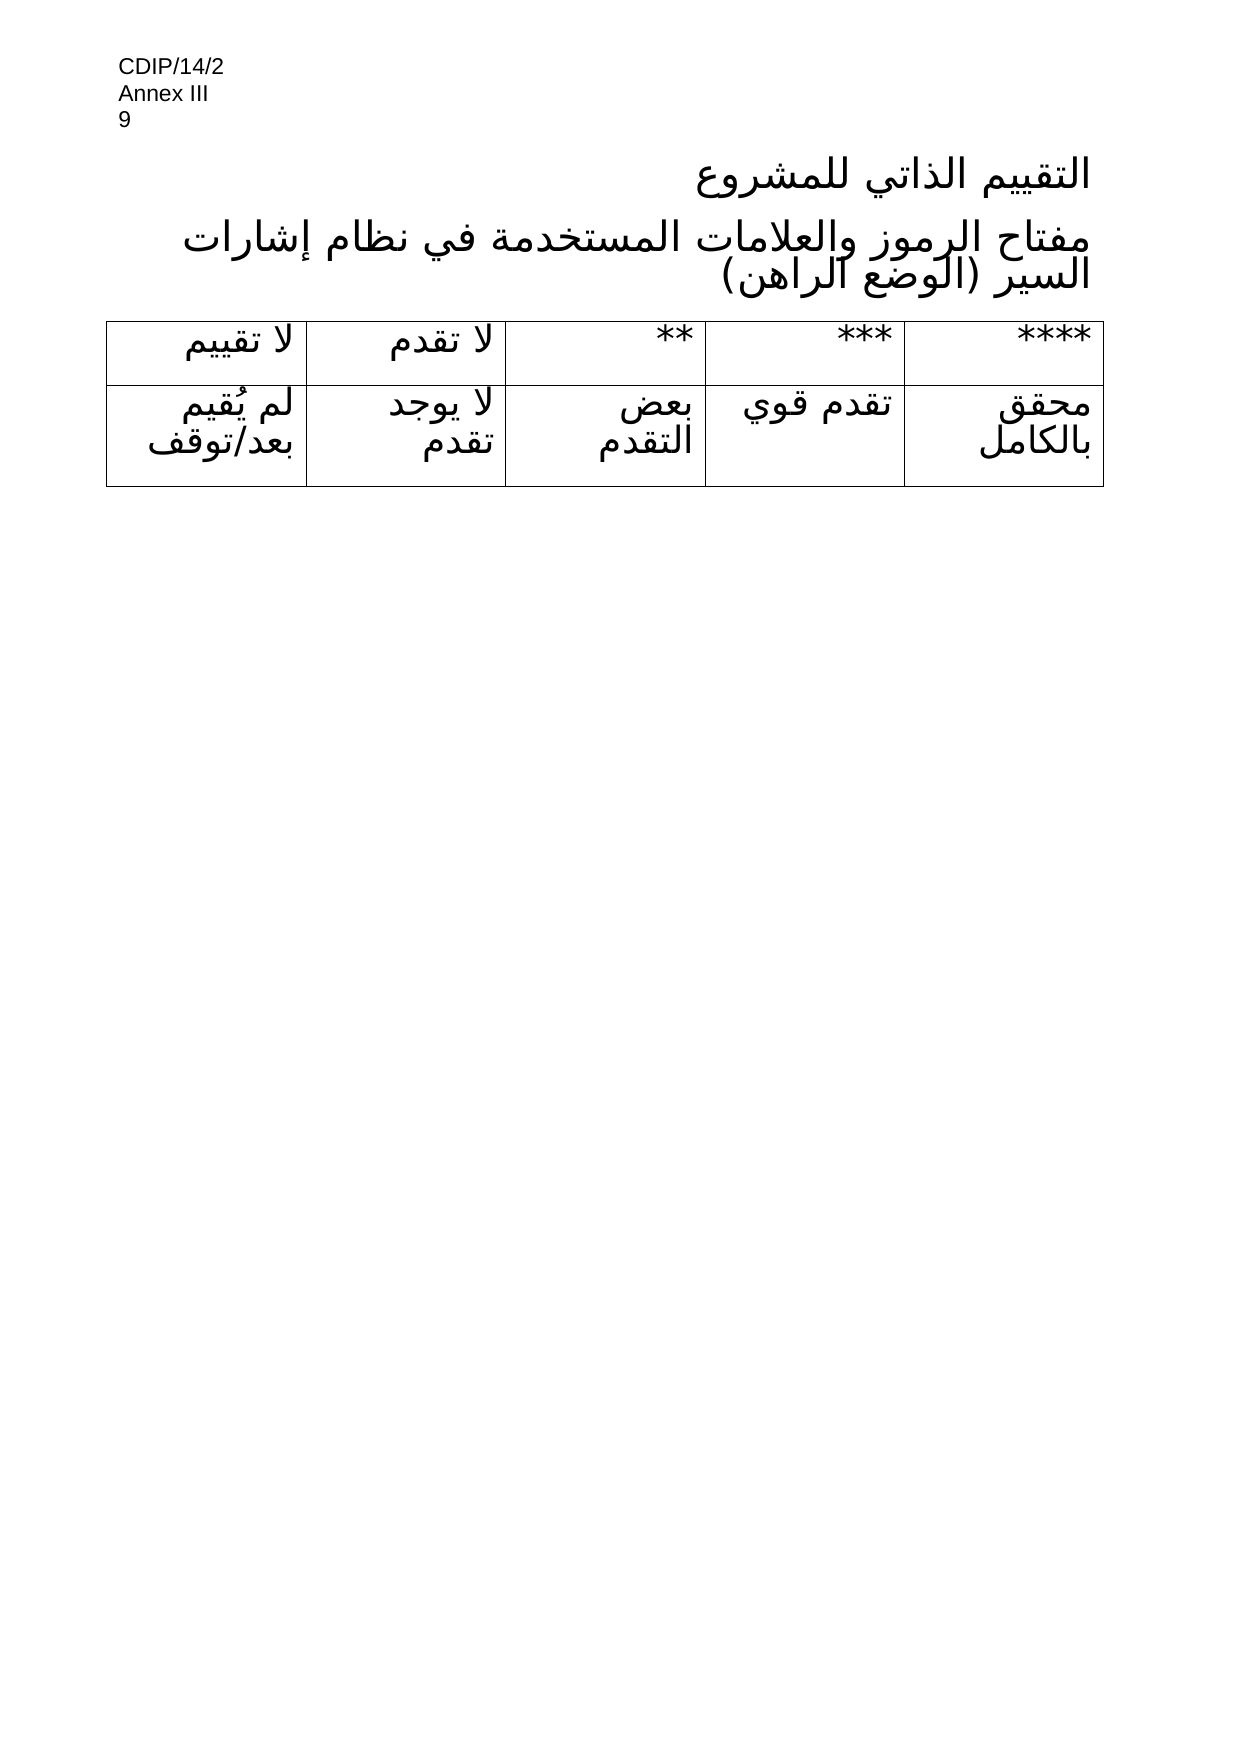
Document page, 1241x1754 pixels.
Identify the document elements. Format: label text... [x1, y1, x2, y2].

table_cell لم يُقيم بعد/توقف [107, 386, 306, 486]
text مفتاح الرموز والعلامات المستخدمة في نظام إشارات السير (الوضع الراهن) [931, 221, 1092, 296]
table_cell محقق بالكامل [905, 386, 1103, 486]
table_header لا تقييم [107, 322, 306, 384]
table_header ** [506, 322, 705, 384]
table_header **** [905, 322, 1103, 384]
table_header لا تقدم [307, 322, 505, 384]
text مفتاح الرموز والعلامات المستخدمة في نظام إشارات السير (الوضع الراهن) [118, 221, 963, 296]
text التقييم الذاتي للمشروع [118, 158, 829, 196]
table_cell لا يوجد تقدم [307, 386, 505, 486]
text التقييم الذاتي للمشروع [988, 158, 1092, 196]
table_cell بعض التقدم [506, 386, 705, 486]
table_header *** [706, 322, 904, 384]
table_cell تقدم قوي [706, 386, 904, 486]
text التقييم الذاتي للمشروع [750, 158, 1073, 196]
